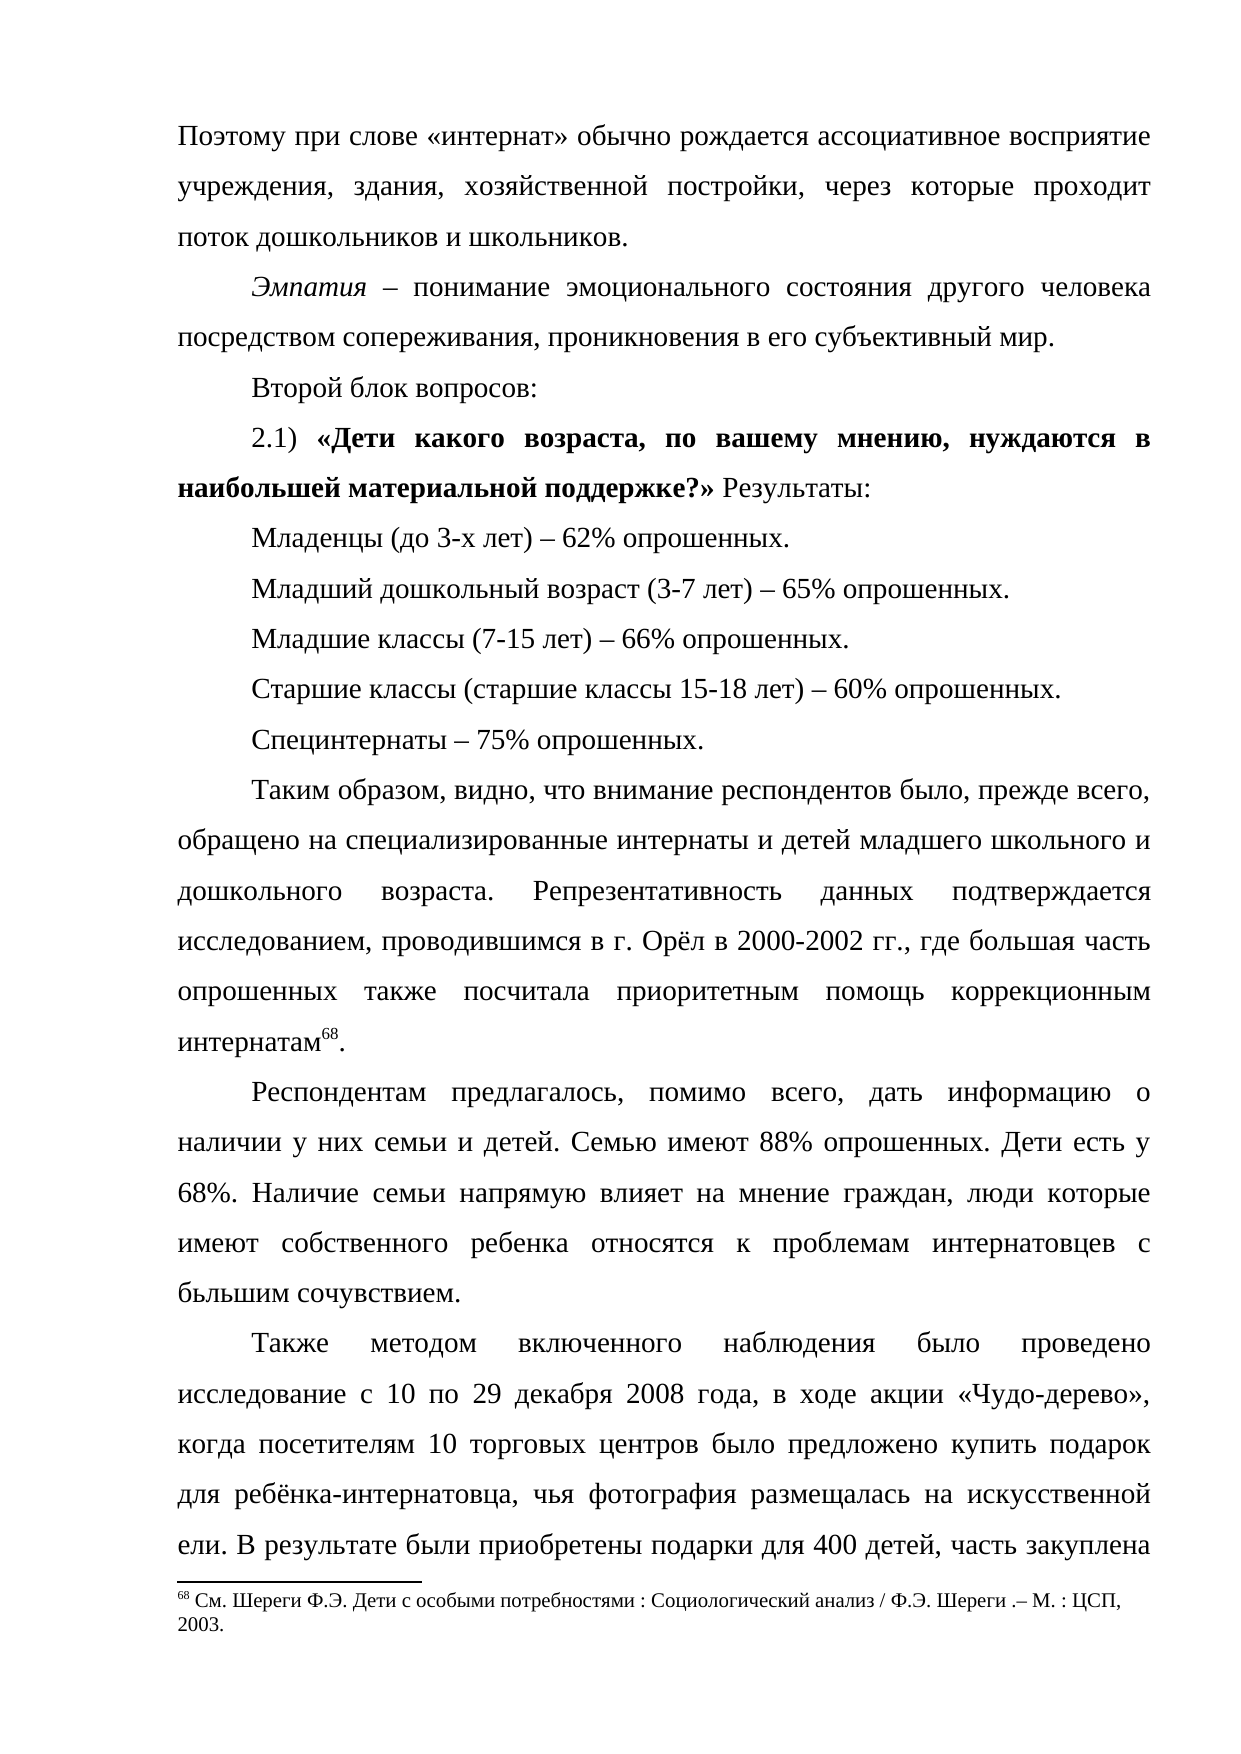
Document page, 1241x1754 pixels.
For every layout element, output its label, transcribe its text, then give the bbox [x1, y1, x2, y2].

text Старшие классы (старшие классы 15-18 лет) – 60% опрошенных. [177, 672, 1152, 705]
text Респондентам предлагалось, помимо всего, дать информацию о наличии у них семьи и детей. Семью имеют 88% опрошенных. Дети есть у 68%. Наличие семьи напрямую влияет на мнение граждан, люди которые имеют собственного ребенка относятся к проблемам интернатовцев с бьльшим сочувствием. [177, 1074, 1152, 1309]
text Младший дошкольный возраст (3-7 лет) – 65% опрошенных. [177, 571, 1152, 604]
text 2.1) «Дети какого возраста, по вашему мнению, нуждаются в наибольшей материальной поддержке?» Результаты: [177, 420, 1152, 504]
text Младенцы (до 3-х лет) – 62% опрошенных. [177, 521, 1152, 554]
text Специнтернаты – 75% опрошенных. [177, 722, 1152, 755]
text Второй блок вопросов: [177, 370, 1152, 403]
text Таким образом, видно, что внимание респондентов было, прежде всего, обращено на специализированные интернаты и детей младшего школьного и дошкольного возраста. Репрезентативность данных подтверждается исследованием, проводившимся в г. Орёл в 2000-2002 гг., где большая часть опрошенных также посчитала приоритетным помощь коррекционным интернатам. [177, 772, 1152, 1057]
text Эмпатия – понимание эмоционального состояния другого человека посредством сопереживания, проникновения в его субъективный мир. [177, 269, 1152, 353]
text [177, 1326, 1152, 1560]
text Младшие классы (7-15 лет) – 66% опрошенных. [177, 621, 1152, 655]
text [177, 118, 1152, 252]
